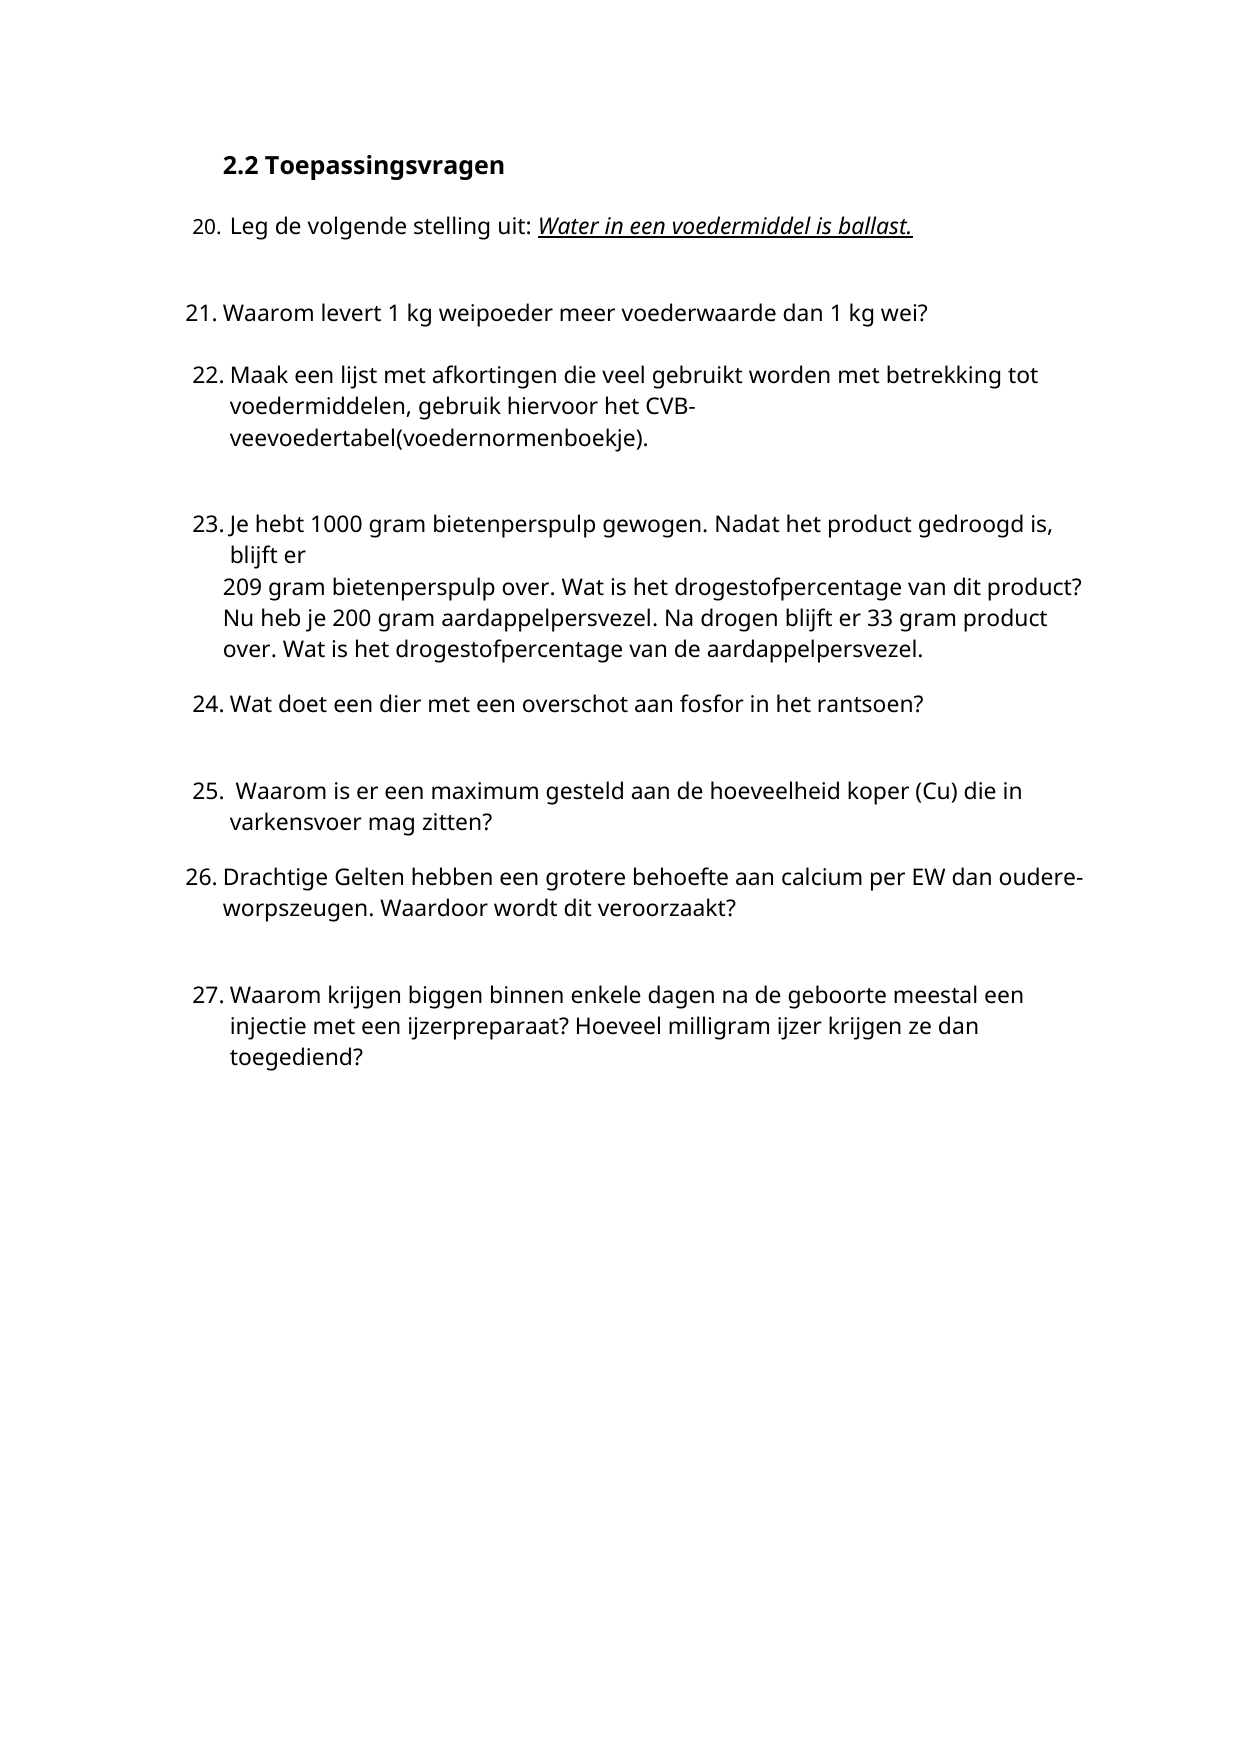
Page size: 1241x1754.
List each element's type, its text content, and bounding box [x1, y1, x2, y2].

list Maak een lijst met afkortingen die veel gebruikt worden met betrekking tot voedermiddelen, gebruik hiervoor het CVB-veevoedertabel(voedernormenboekje). [192, 359, 1093, 508]
list Drachtige Gelten hebben een grotere behoefte aan calcium per EW dan oudere-worpszeugen. Waardoor wordt dit veroorzaakt? [185, 861, 1093, 979]
list Je hebt 1000 gram bietenperspulp gewogen. Nadat het product gedroogd is, blijft er [192, 508, 1093, 571]
list Wat doet een dier met een overschot aan fosfor in het rantsoen? [192, 688, 1093, 719]
text 2.2 Toepassingsvragen [223, 148, 1093, 182]
list Leg de volgende stelling uit: Water in een voedermiddel is ballast. [192, 210, 1093, 297]
text 209 gram bietenperspulp over. Wat is het drogestofpercentage van dit product? Nu heb je 200 gram aardappelpersvezel. Na drogen blijft er 33 gram product over. Wat is het drogestofpercentage van de aardappelpersvezel. [223, 571, 1093, 688]
list Waarom krijgen biggen binnen enkele dagen na de geboorte meestal een injectie met een ijzerpreparaat? Hoeveel milligram ijzer krijgen ze dan toegediend? [192, 979, 1093, 1073]
list Waarom levert 1 kg weipoeder meer voederwaarde dan 1 kg wei? [185, 297, 1093, 328]
list Waarom is er een maximum gesteld aan de hoeveelheid koper (Cu) die in varkensvoer mag zitten? [192, 775, 1093, 861]
